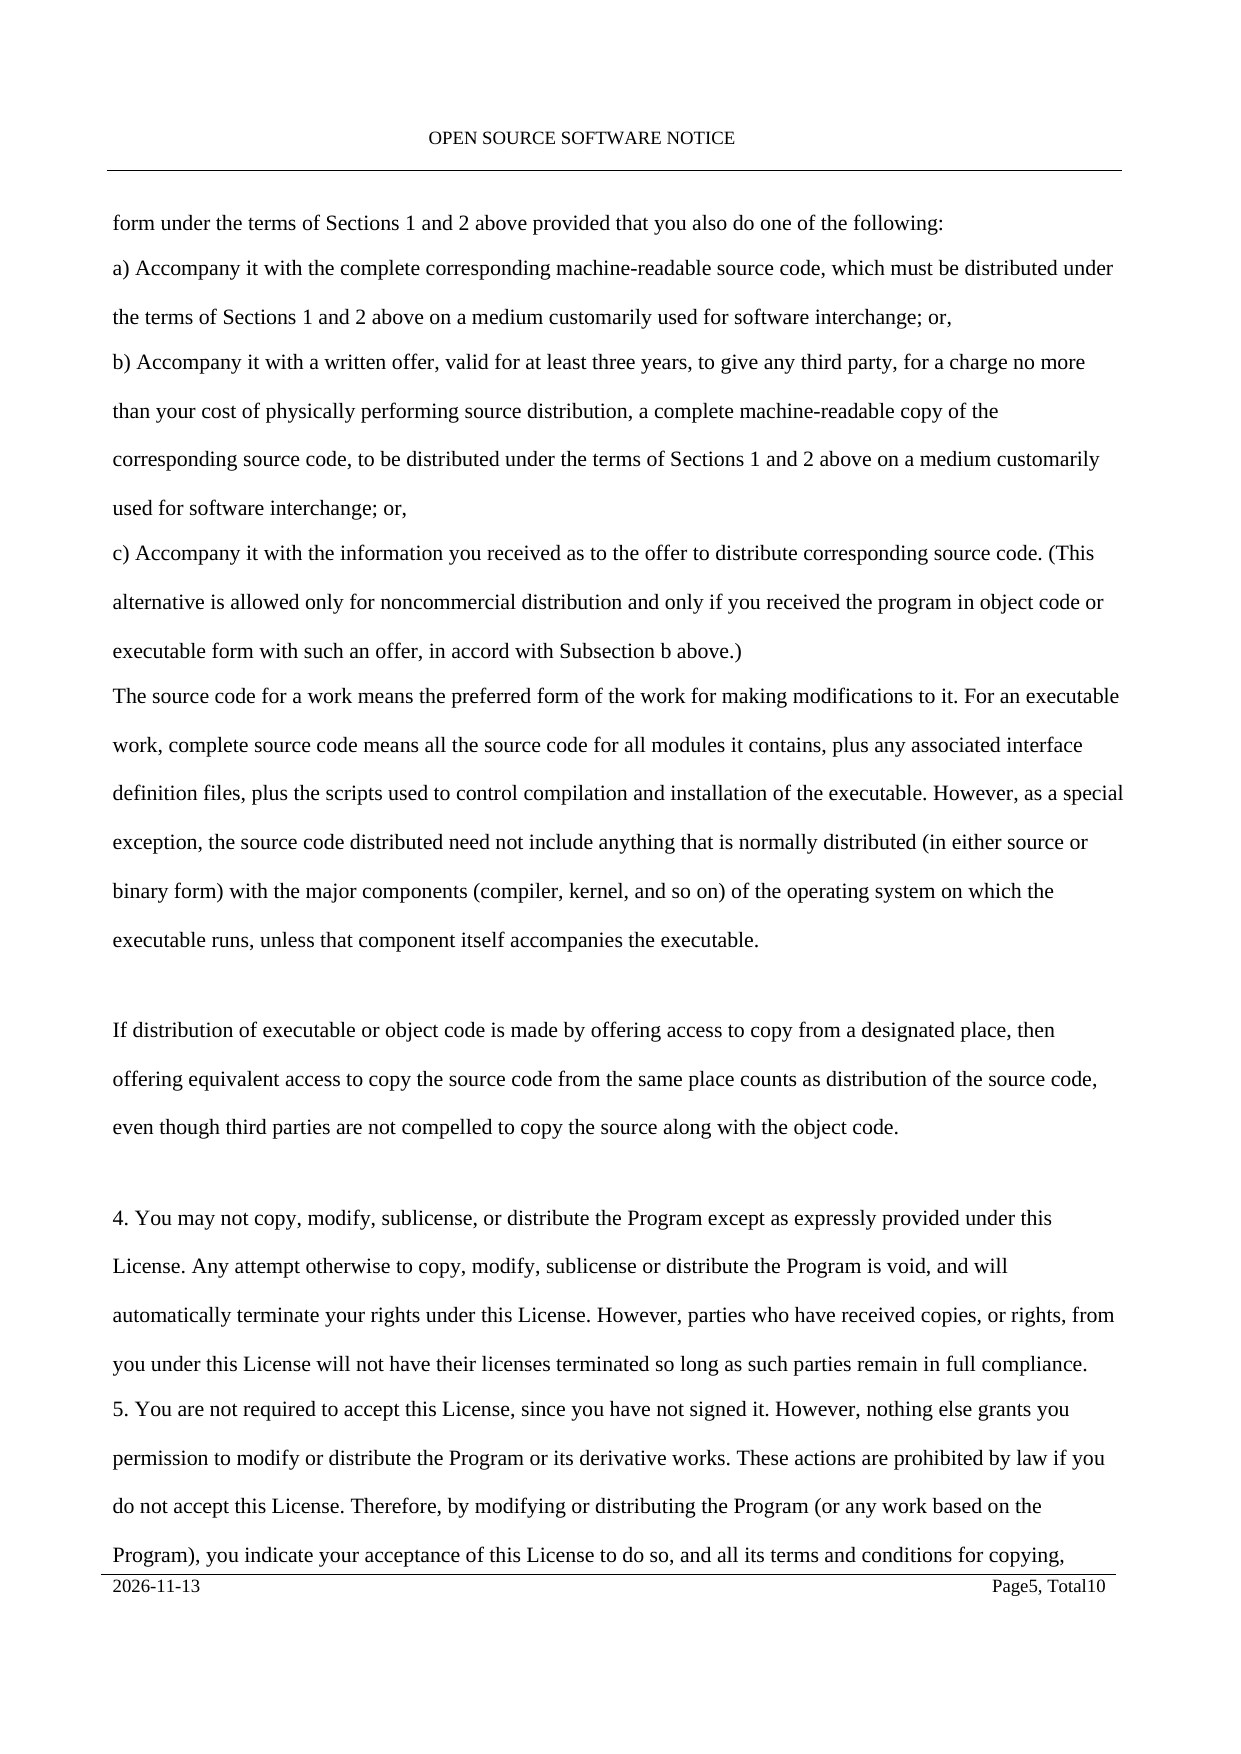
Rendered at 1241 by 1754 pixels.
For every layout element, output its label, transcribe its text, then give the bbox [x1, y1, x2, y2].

text If distribution of executable or object code is made by offering access to copy from a designated place, then offering equivalent access to copy the source code from the same place counts as distribution of the source code, even though third parties are not compelled to copy the source along with the object code. [112, 1013, 1128, 1143]
text c) Accompany it with the information you received as to the offer to distribute corresponding source code. (This alternative is allowed only for noncommercial distribution and only if you received the program in object code or executable form with such an offer, in accord with Subsection b above.) [112, 537, 1128, 667]
text 4. You may not copy, modify, sublicense, or distribute the Program except as expressly provided under this License. Any attempt otherwise to copy, modify, sublicense or distribute the Program is void, and will automatically terminate your rights under this License. However, parties who have received copies, or rights, from you under this License will not have their licenses terminated so long as such parties remain in full compliance. [112, 1201, 1128, 1380]
text b) Accompany it with a written offer, valid for at least three years, to give any third party, for a charge no more than your cost of physically performing source distribution, a complete machine-readable copy of the corresponding source code, to be distributed under the terms of Sections 1 and 2 above on a medium customarily used for software interchange; or, [112, 345, 1128, 524]
text The source code for a work means the preferred form of the work for making modifications to it. For an executable work, complete source code means all the source code for all modules it contains, plus any associated interface definition files, plus the scripts used to control compilation and installation of the executable. However, as a special exception, the source code distributed need not include anything that is normally distributed (in either source or binary form) with the major components (compiler, kernel, and so on) of the operating system on which the executable runs, unless that component itself accompanies the executable. [112, 679, 1128, 956]
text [112, 1392, 1128, 1571]
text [112, 206, 1128, 239]
text a) Accompany it with the complete corresponding machine-readable source code, which must be distributed under the terms of Sections 1 and 2 above on a medium customarily used for software interchange; or, [112, 251, 1128, 333]
